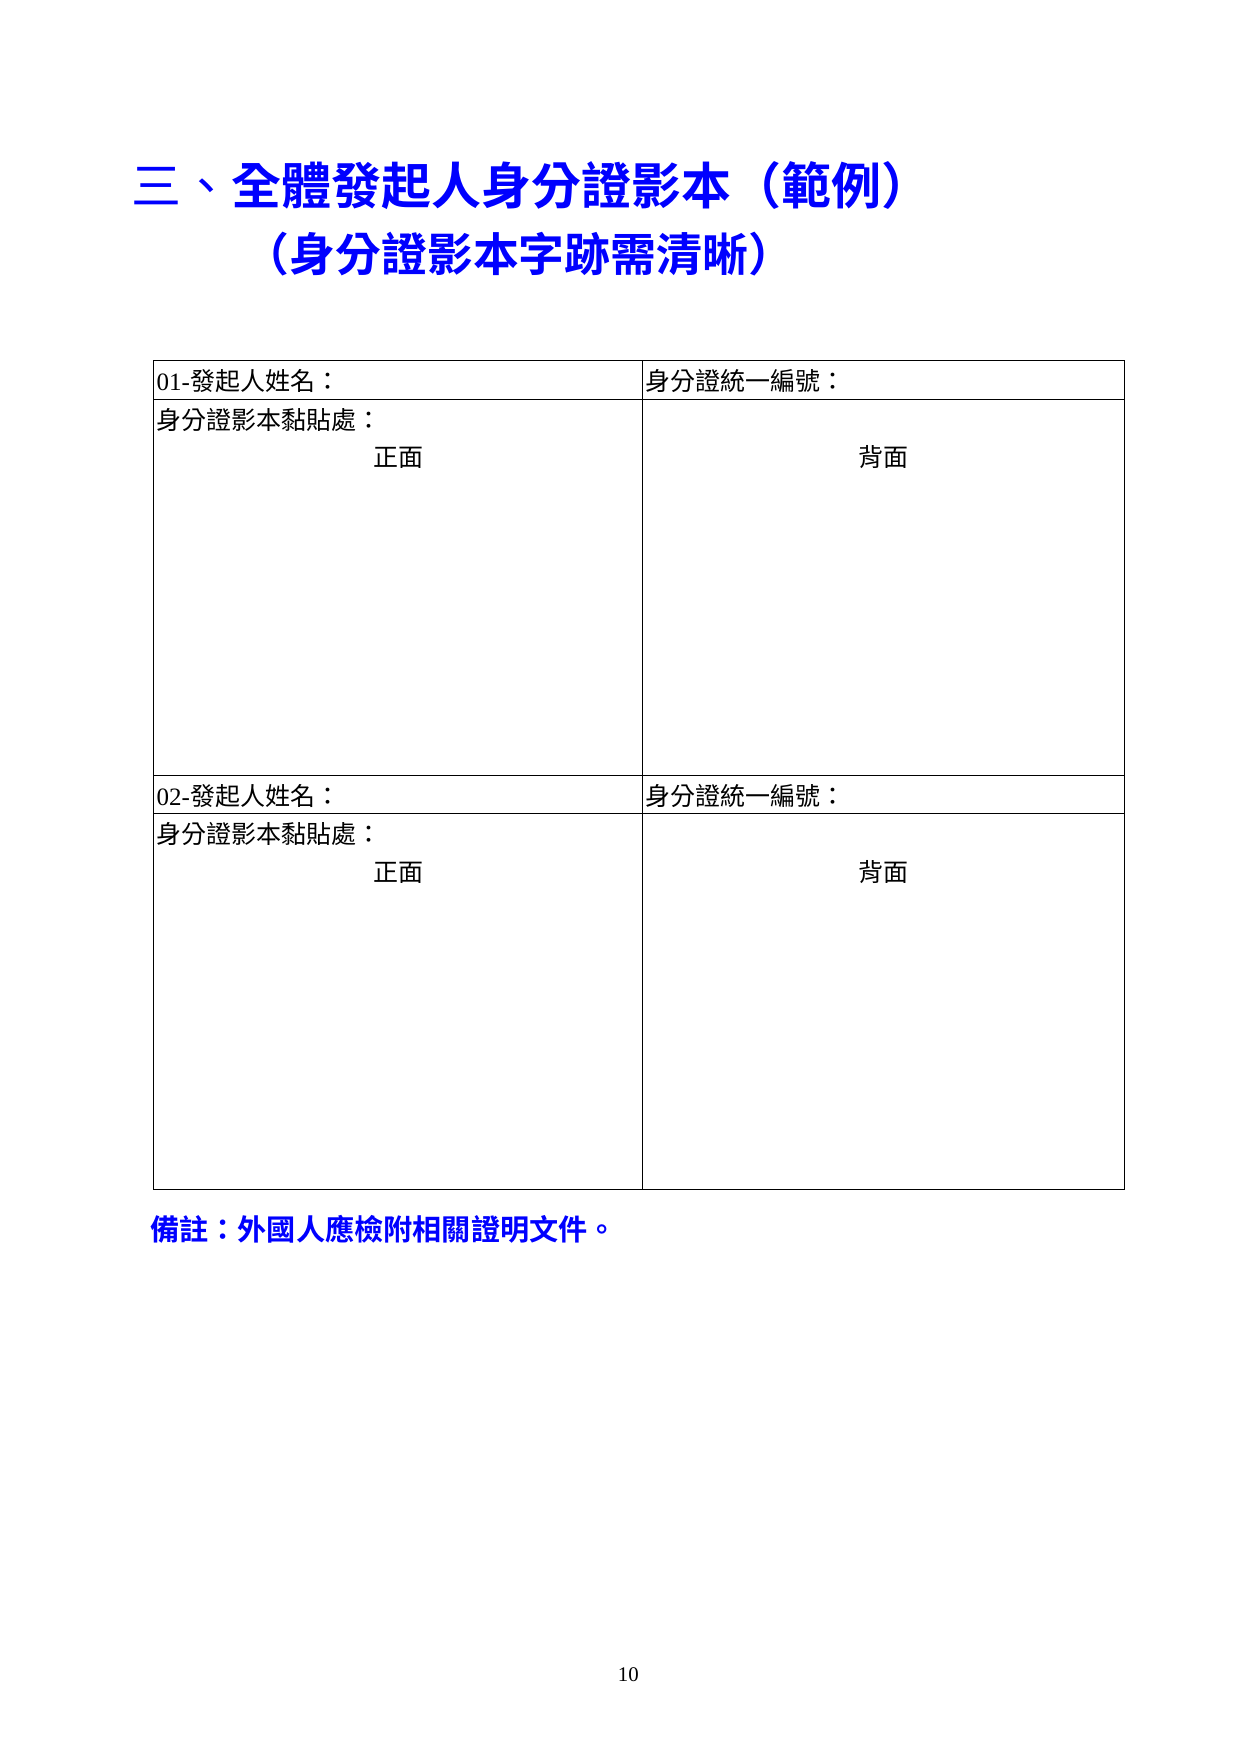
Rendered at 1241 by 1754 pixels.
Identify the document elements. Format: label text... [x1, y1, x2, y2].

text 三、全體發起人身分證影本（範例） [131, 146, 1125, 219]
table_cell 身分證統一編號： [643, 776, 899, 813]
table_cell 正面 [154, 437, 642, 774]
text （身分證影本字跡需清晰） [243, 219, 1125, 285]
table_cell [643, 400, 1124, 437]
table_cell 背面 [643, 437, 1124, 774]
table_cell 02-發起人姓名： [154, 776, 389, 813]
table_cell 身分證影本黏貼處： [154, 400, 642, 437]
table_cell [899, 776, 1124, 813]
table_cell 身分證影本黏貼處： [154, 814, 642, 852]
text 備註：外國人應檢附相關證明文件。 [150, 1190, 1125, 1265]
table_header 身分證統一編號： [643, 361, 899, 398]
table_header [899, 361, 1124, 398]
table_cell [389, 776, 642, 813]
table_cell 正面 [154, 852, 642, 1189]
table_cell [643, 814, 1124, 852]
table_header [389, 361, 642, 398]
table_cell 背面 [643, 852, 1124, 1189]
table_header 01-發起人姓名： [154, 361, 389, 398]
